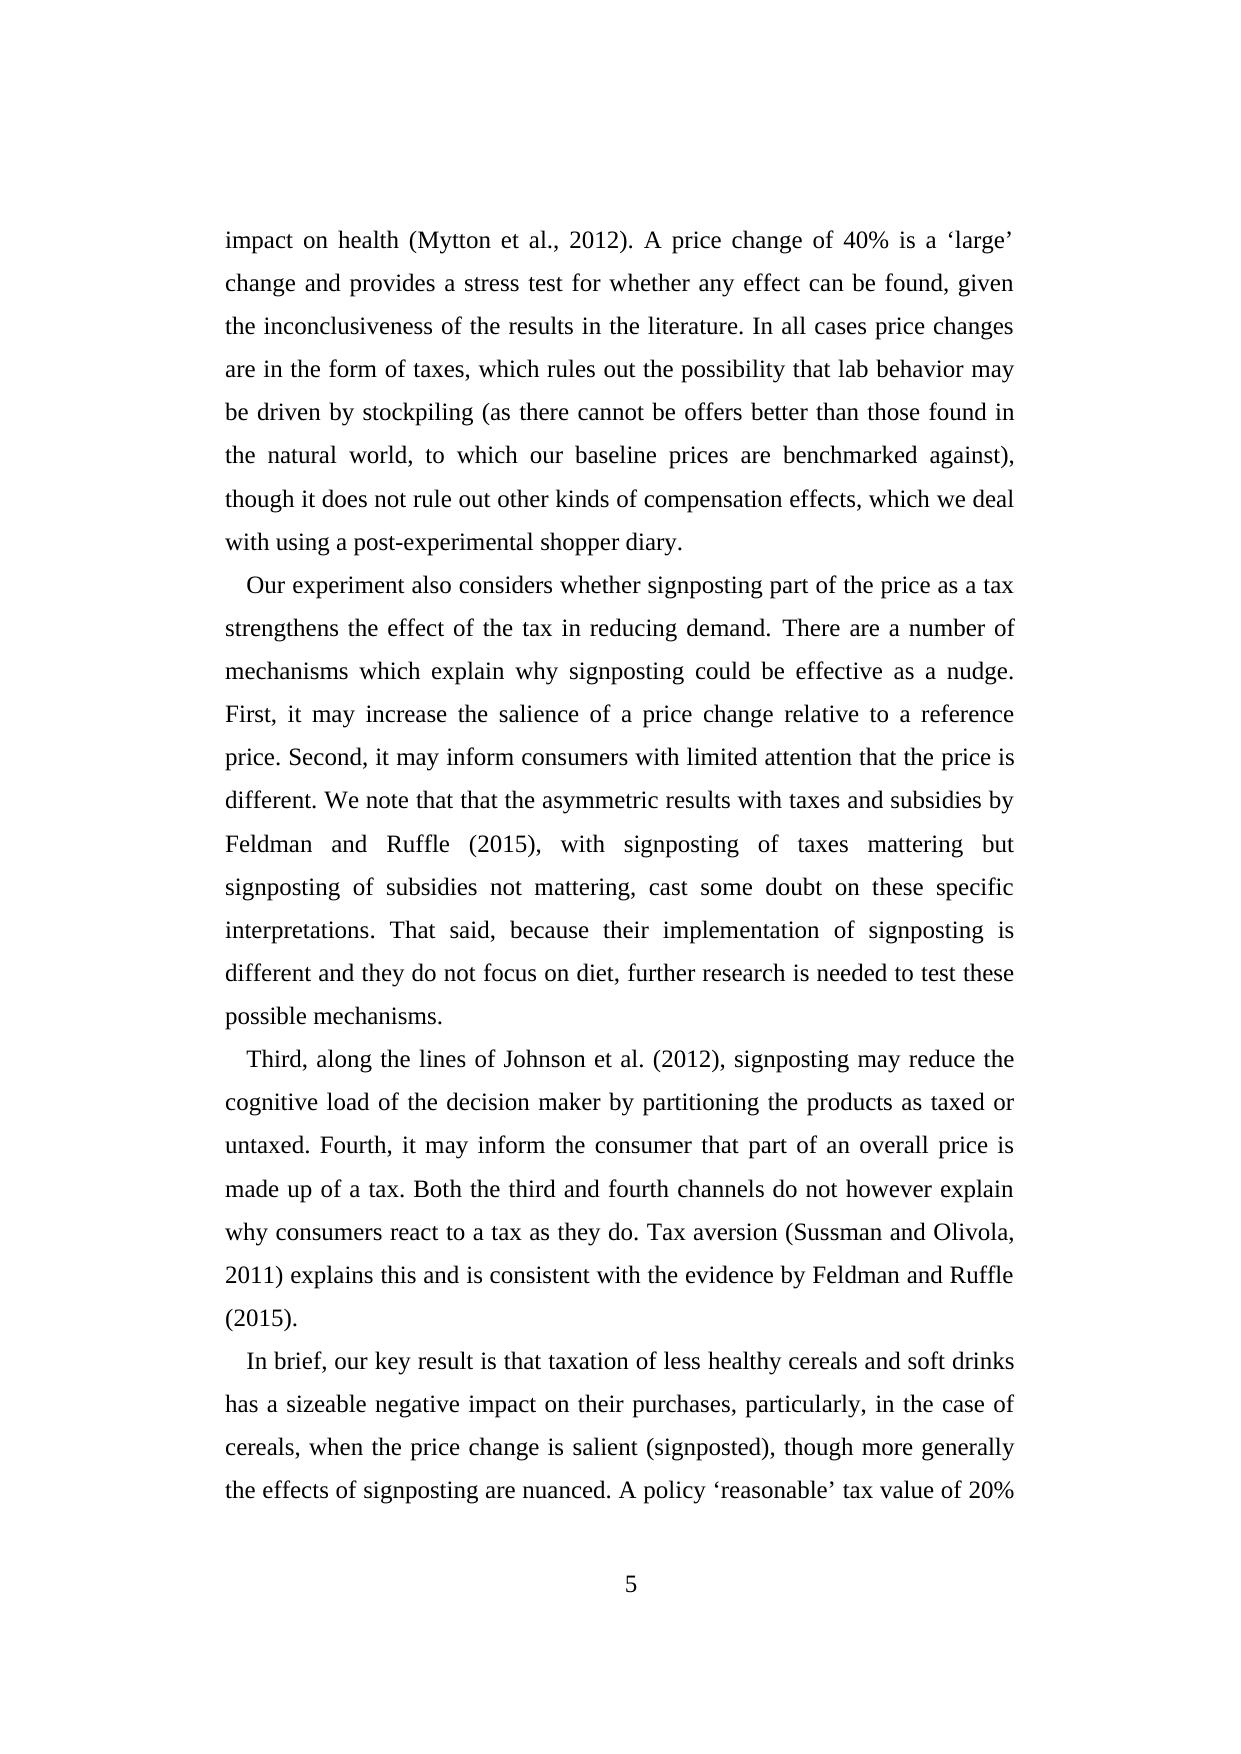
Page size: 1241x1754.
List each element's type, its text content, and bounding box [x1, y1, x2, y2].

text Third, along the lines of Johnson et al. (2012), signposting may reduce the cognitive load of the decision maker by partitioning the products as taxed or untaxed. Fourth, it may inform the consumer that part of an overall price is made up of a tax. Both the third and fourth channels do not however explain why consumers react to a tax as they do. Tax aversion (Sussman and Olivola, 2011) explains this and is consistent with the evidence by Feldman and Ruffle (2015). [225, 1044, 1015, 1332]
text Our experiment also considers whether signposting part of the price as a tax strengthens the effect of the tax in reducing demand. There are a number of mechanisms which explain why signposting could be effective as a nudge. First, it may increase the salience of a price change relative to a reference price. Second, it may inform consumers with limited attention that the price is different. We note that that the asymmetric results with taxes and subsidies by Feldman and Ruffle (2015), with signposting of taxes mattering but signposting of subsidies not mattering, cast some doubt on these specific interpretations. That said, because their implementation of signposting is different and they do not focus on diet, further research is needed to test these possible mechanisms. [225, 570, 1015, 1030]
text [225, 1346, 1015, 1504]
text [225, 225, 1015, 556]
